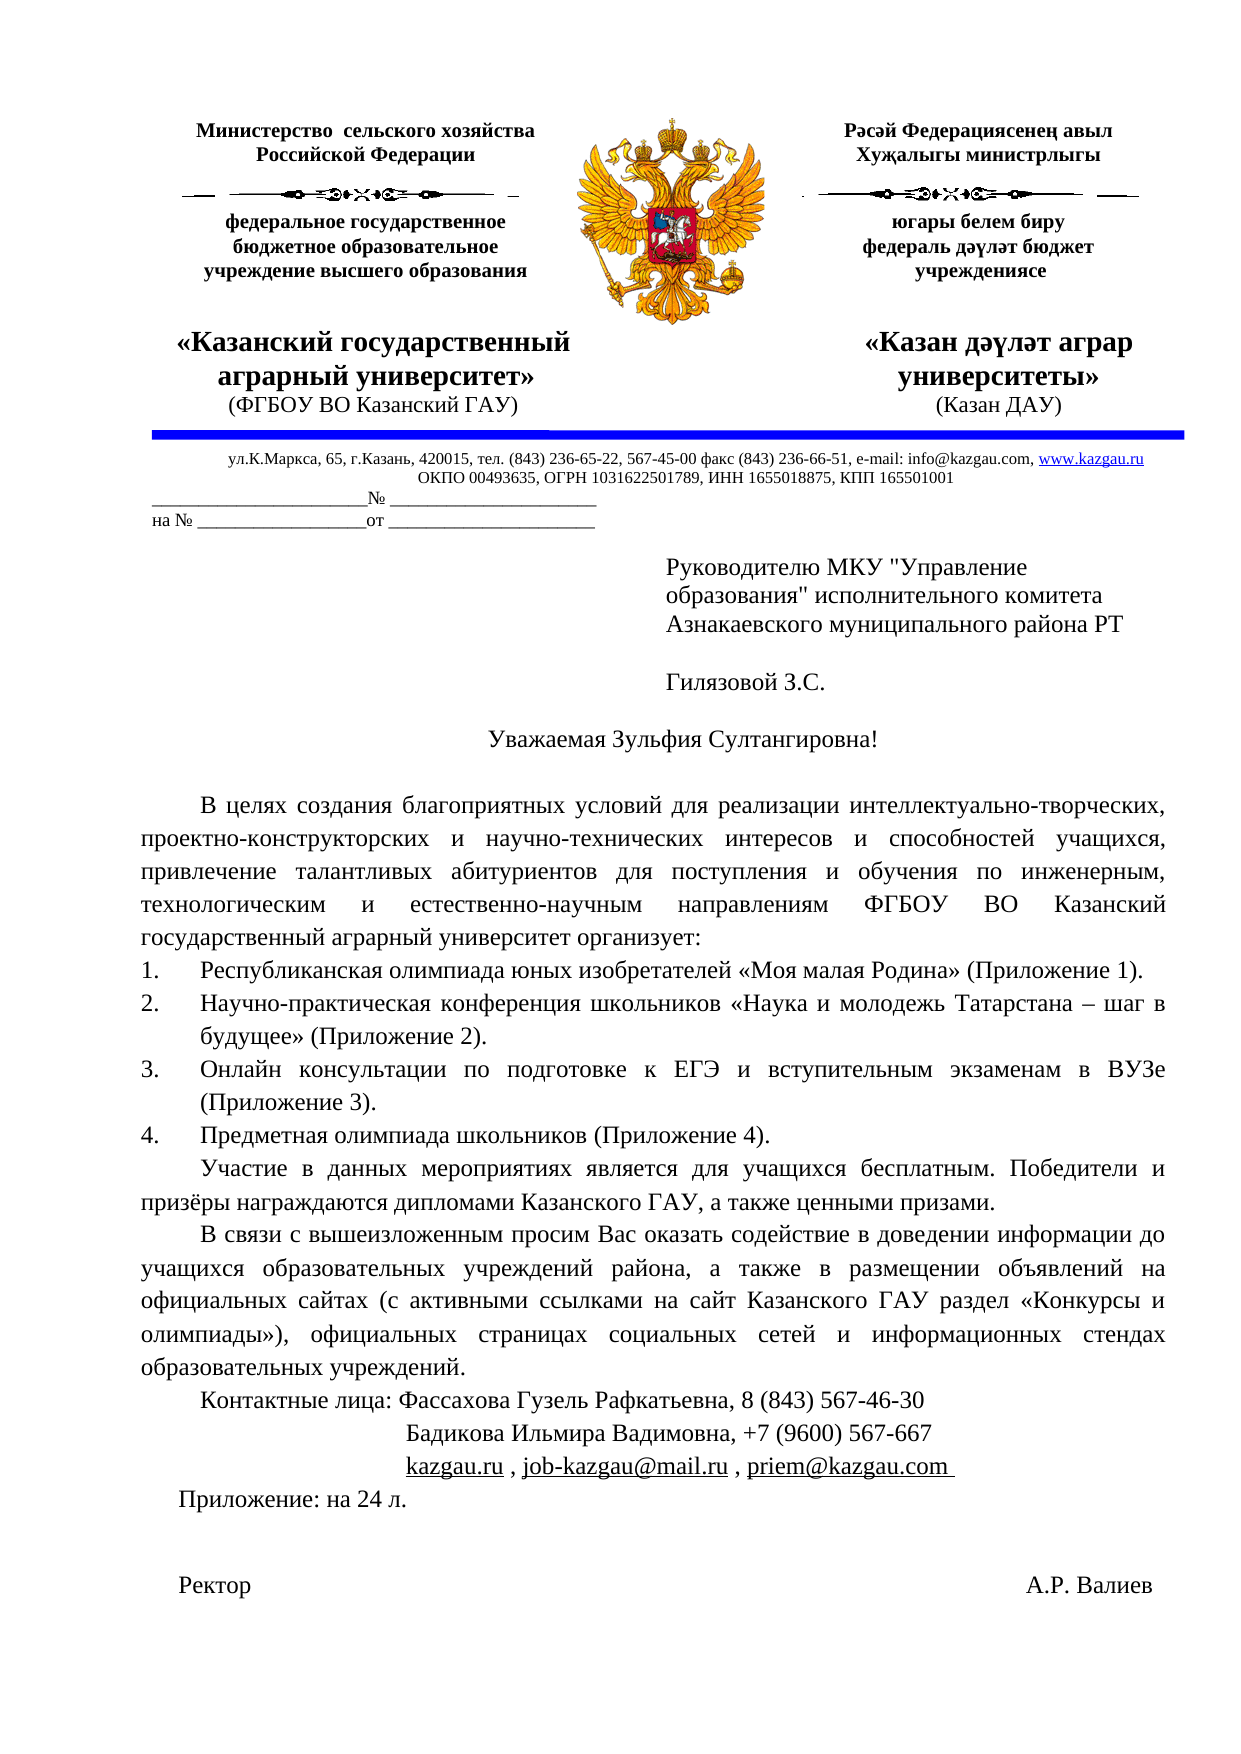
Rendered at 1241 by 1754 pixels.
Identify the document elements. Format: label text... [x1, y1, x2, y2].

picture [577, 118, 765, 325]
picture [784, 182, 1156, 210]
picture [164, 182, 536, 210]
